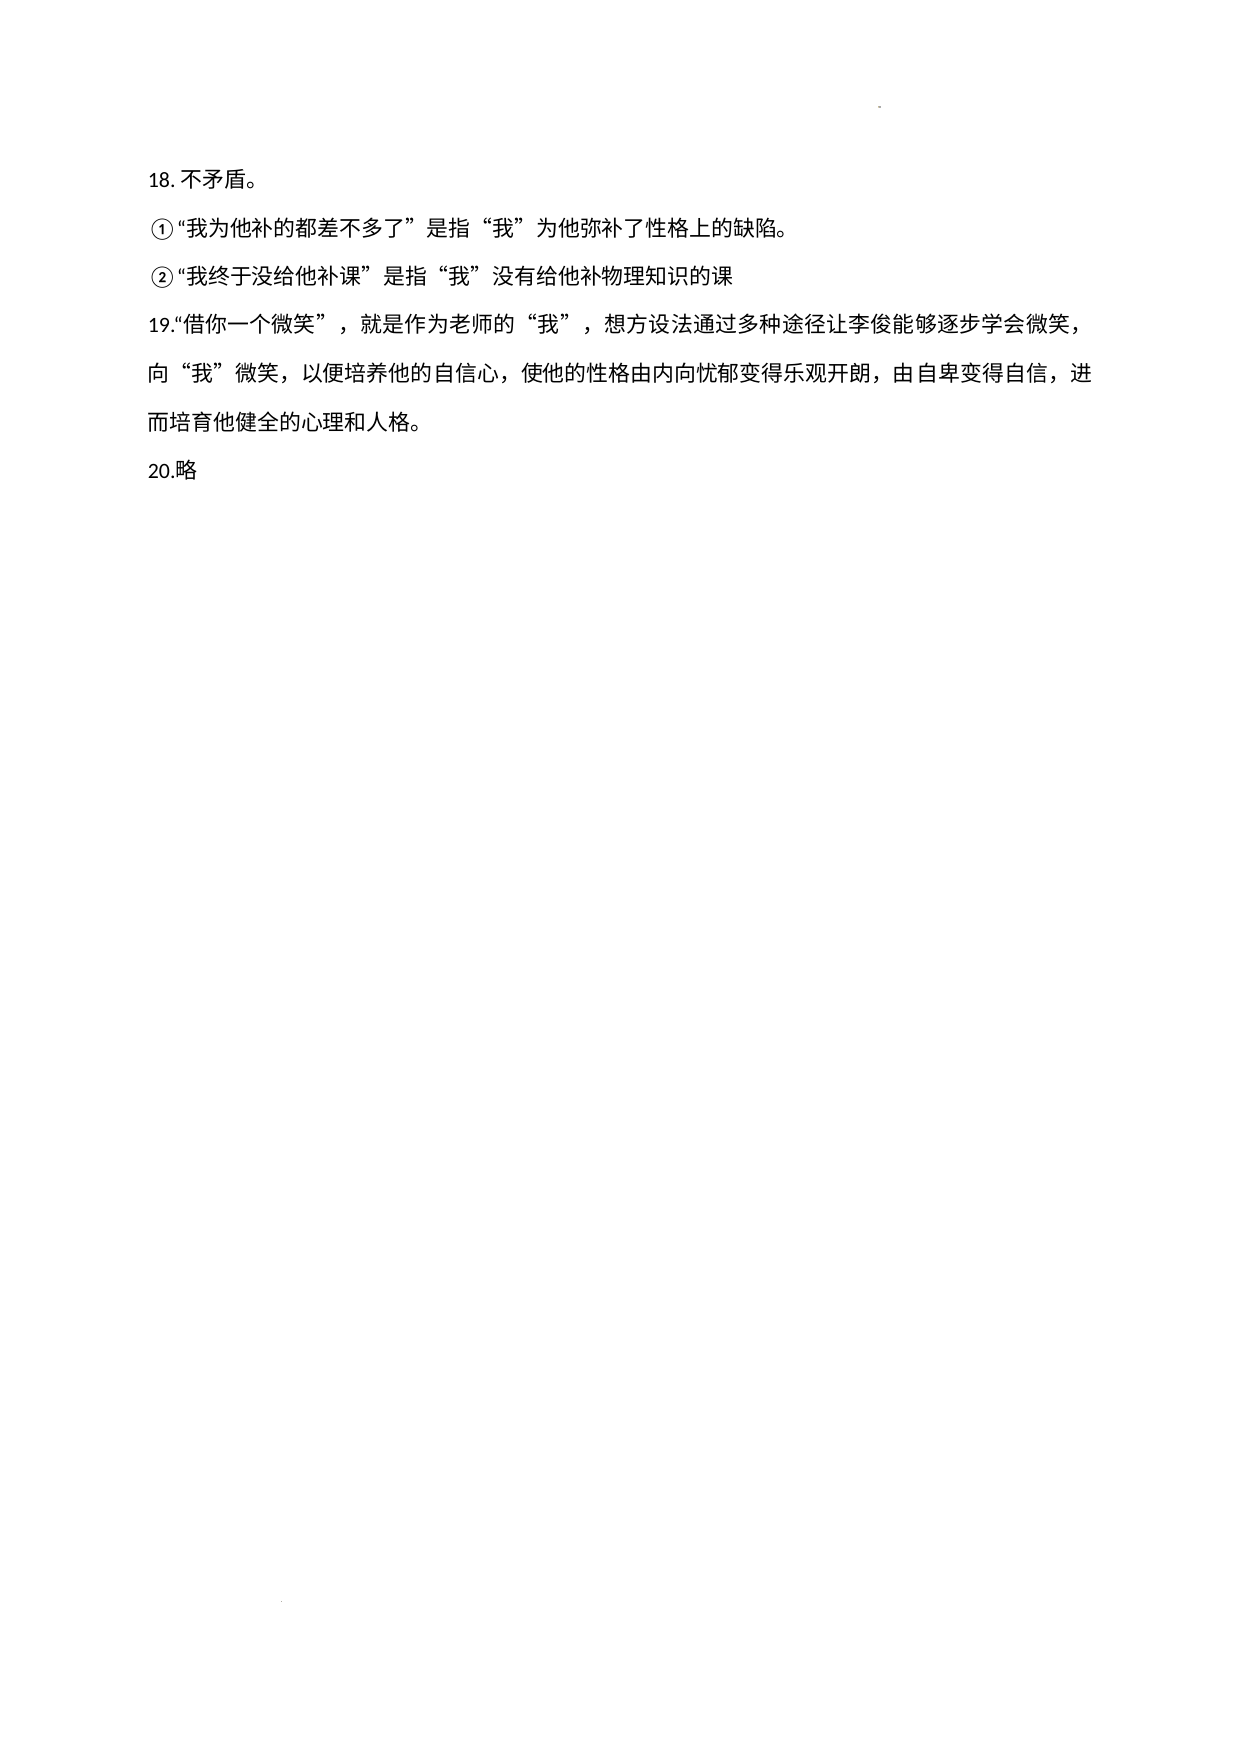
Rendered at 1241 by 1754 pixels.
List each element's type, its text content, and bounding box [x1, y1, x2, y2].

text 20.略 [148, 453, 1092, 485]
text ②“我终于没给他补课”是指“我”没有给他补物理知识的课 [148, 259, 1092, 291]
text ①“我为他补的都差不多了”是指“我”为他弥补了性格上的缺陷。 [148, 210, 1092, 243]
text 19.“借你⼀个微笑”，就是作为⽼师的“我”，想⽅设法通过多种途径让李俊能够逐步学会微笑，向“我”微笑，以便培养他的⾃信⼼，使他的性格由内向忧郁变得乐观开朗，由⾃卑变得⾃信，进⽽培育他健全的⼼理和⼈格。 [148, 307, 1092, 437]
text 18. 不⽭盾。 [148, 162, 1092, 194]
